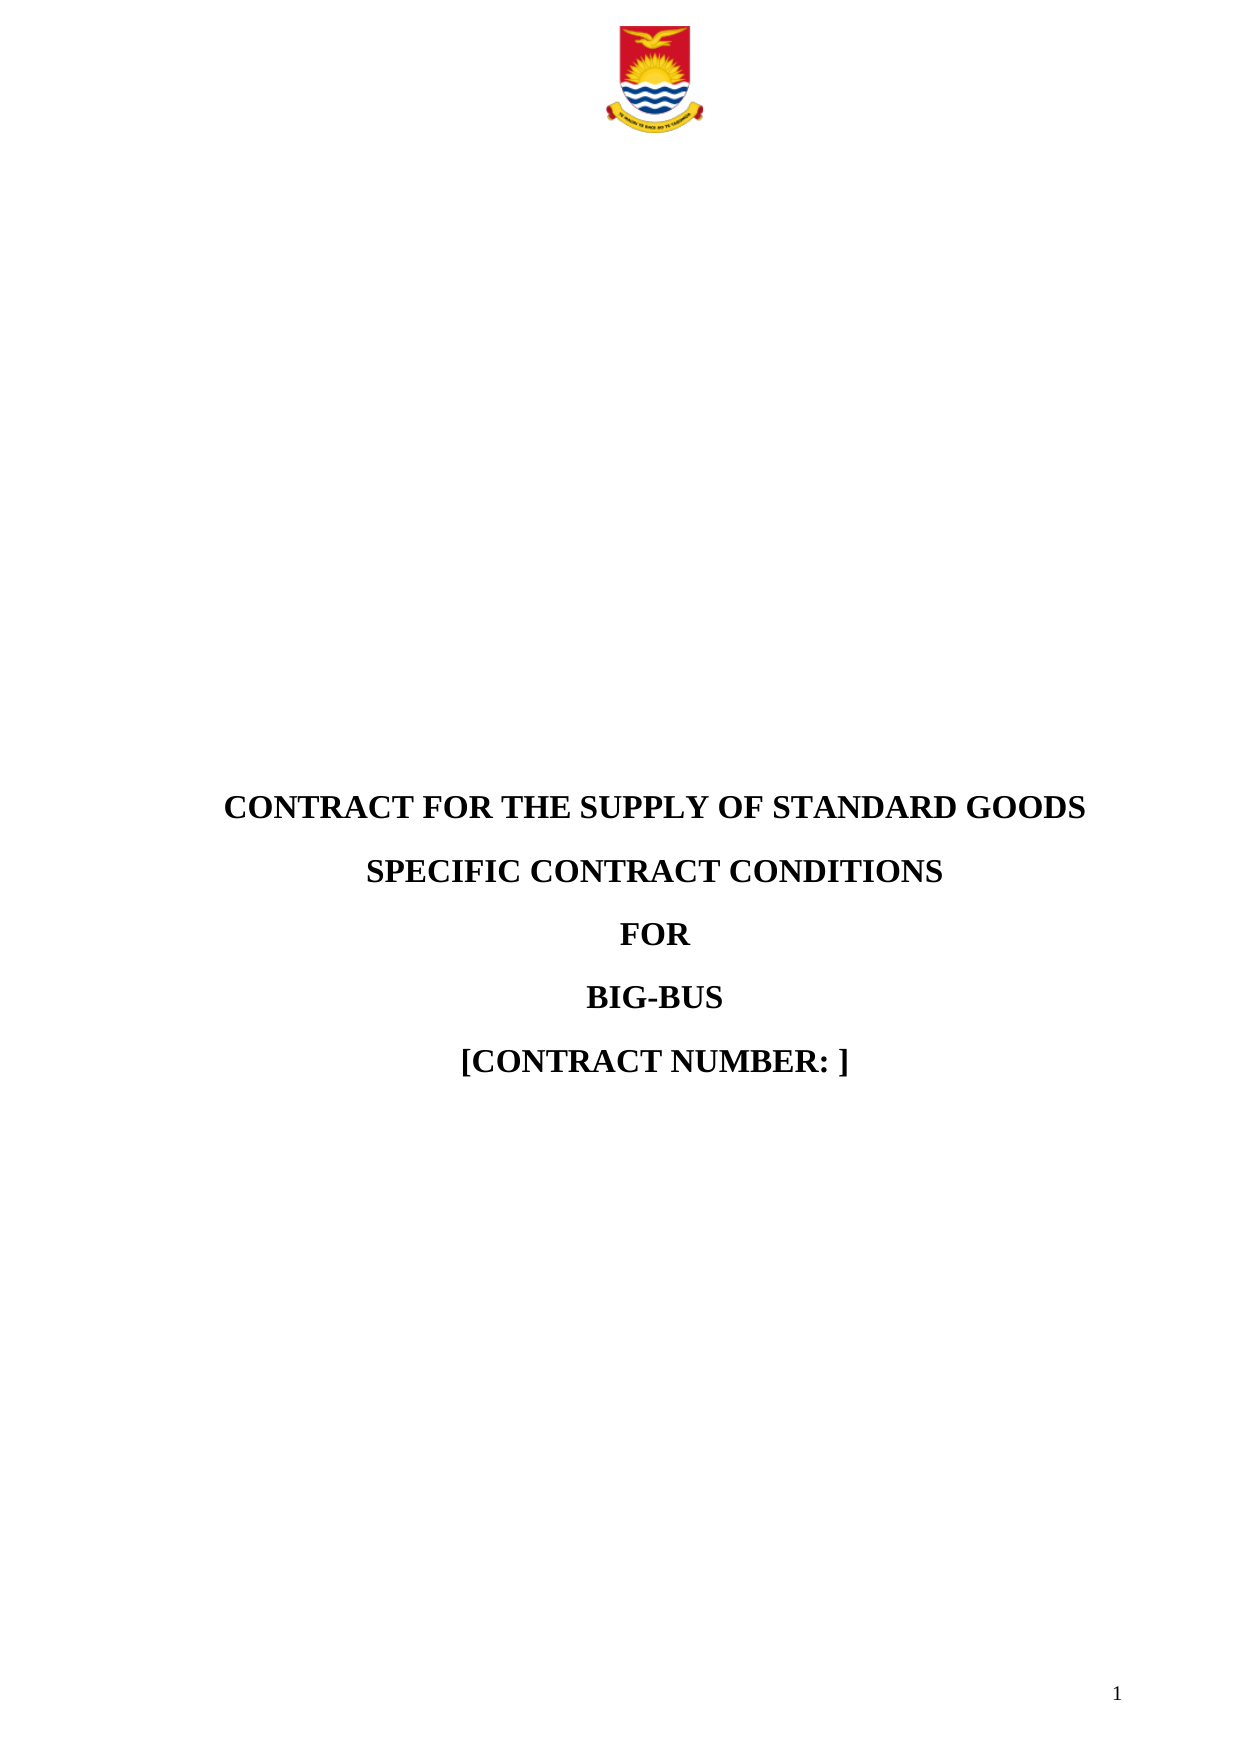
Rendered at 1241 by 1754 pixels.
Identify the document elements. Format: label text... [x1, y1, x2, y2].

text FOR [187, 914, 1122, 952]
text CONTRACT FOR THE SUPPLY OF STANDARD GOODS [187, 787, 1122, 826]
text SPECIFIC CONTRACT CONDITIONS [187, 851, 1122, 889]
text [CONTRACT NUMBER: ] [187, 1041, 1122, 1079]
text BIG-BUS [187, 977, 1122, 1016]
picture [606, 26, 704, 133]
